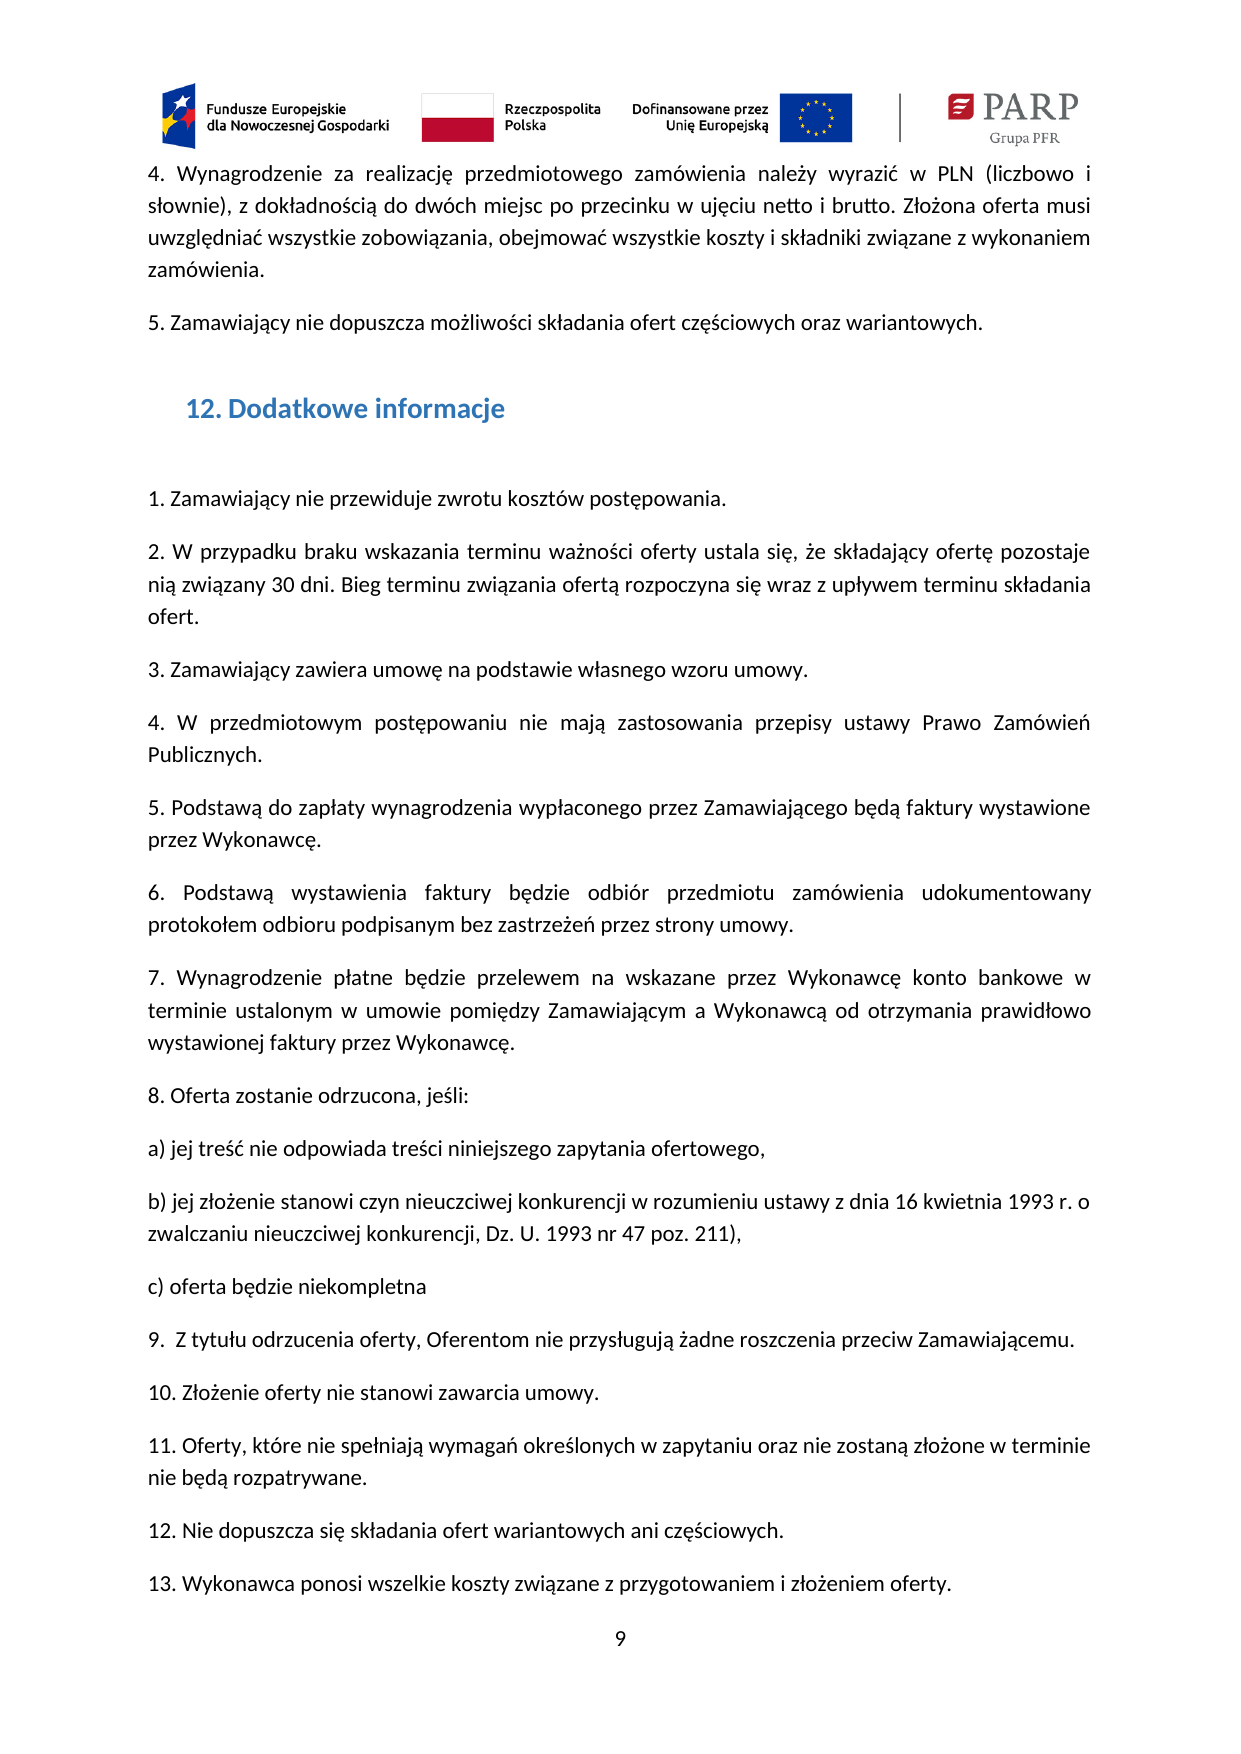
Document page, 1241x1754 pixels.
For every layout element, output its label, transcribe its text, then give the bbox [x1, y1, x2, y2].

text 13. Wykonawca ponosi wszelkie koszty związane z przygotowaniem i złożeniem oferty. [148, 1569, 1093, 1597]
text 7. Wynagrodzenie płatne będzie przelewem na wskazane przez Wykonawcę konto bankowe w terminie ustalonym w umowie pomiędzy Zamawiającym a Wykonawcą od otrzymania prawidłowo wystawionej faktury przez Wykonawcę. [148, 963, 1093, 1056]
text 6. Podstawą wystawienia faktury będzie odbiór przedmiotu zamówienia udokumentowany protokołem odbioru podpisanym bez zastrzeżeń przez strony umowy. [148, 878, 1093, 938]
text a) jej treść nie odpowiada treści niniejszego zapytania ofertowego, [148, 1134, 1093, 1162]
text 1. Zamawiający nie przewiduje zwrotu kosztów postępowania. [148, 484, 1093, 512]
text 8. Oferta zostanie odrzucona, jeśli: [148, 1081, 1093, 1109]
subtitle Dodatkowe informacje [185, 391, 1093, 426]
text 5. Zamawiający nie dopuszcza możliwości składania ofert częściowych oraz wariantowych. [148, 308, 1093, 336]
picture [147, 73, 1093, 159]
text 12. Nie dopuszcza się składania ofert wariantowych ani częściowych. [148, 1516, 1093, 1544]
text 11. Oferty, które nie spełniają wymagań określonych w zapytaniu oraz nie zostaną złożone w terminie nie będą rozpatrywane. [148, 1431, 1093, 1491]
text 5. Podstawą do zapłaty wynagrodzenia wypłaconego przez Zamawiającego będą faktury wystawione przez Wykonawcę. [148, 793, 1093, 853]
text 9. Z tytułu odrzucenia oferty, Oferentom nie przysługują żadne roszczenia przeciw Zamawiającemu. [148, 1325, 1093, 1353]
text 4. W przedmiotowym postępowaniu nie mają zastosowania przepisy ustawy Prawo Zamówień Publicznych. [148, 708, 1093, 768]
text 3. Zamawiający zawiera umowę na podstawie własnego wzoru umowy. [148, 655, 1093, 683]
text c) oferta będzie niekompletna [148, 1272, 1093, 1300]
text 2. W przypadku braku wskazania terminu ważności oferty ustala się, że składający ofertę pozostaje nią związany 30 dni. Bieg terminu związania ofertą rozpoczyna się wraz z upływem terminu składania ofert. [148, 537, 1093, 630]
text 4. Wynagrodzenie za realizację przedmiotowego zamówienia należy wyrazić w PLN (liczbowo i słownie), z dokładnością do dwóch miejsc po przecinku w ujęciu netto i brutto. Złożona oferta musi uwzględniać wszystkie zobowiązania, obejmować wszystkie koszty i składniki związane z wykonaniem zamówienia. [148, 159, 1093, 283]
text b) jej złożenie stanowi czyn nieuczciwej konkurencji w rozumieniu ustawy z dnia 16 kwietnia 1993 r. o zwalczaniu nieuczciwej konkurencji, Dz. U. 1993 nr 47 poz. 211), [148, 1187, 1093, 1247]
text 10. Złożenie oferty nie stanowi zawarcia umowy. [148, 1378, 1093, 1406]
